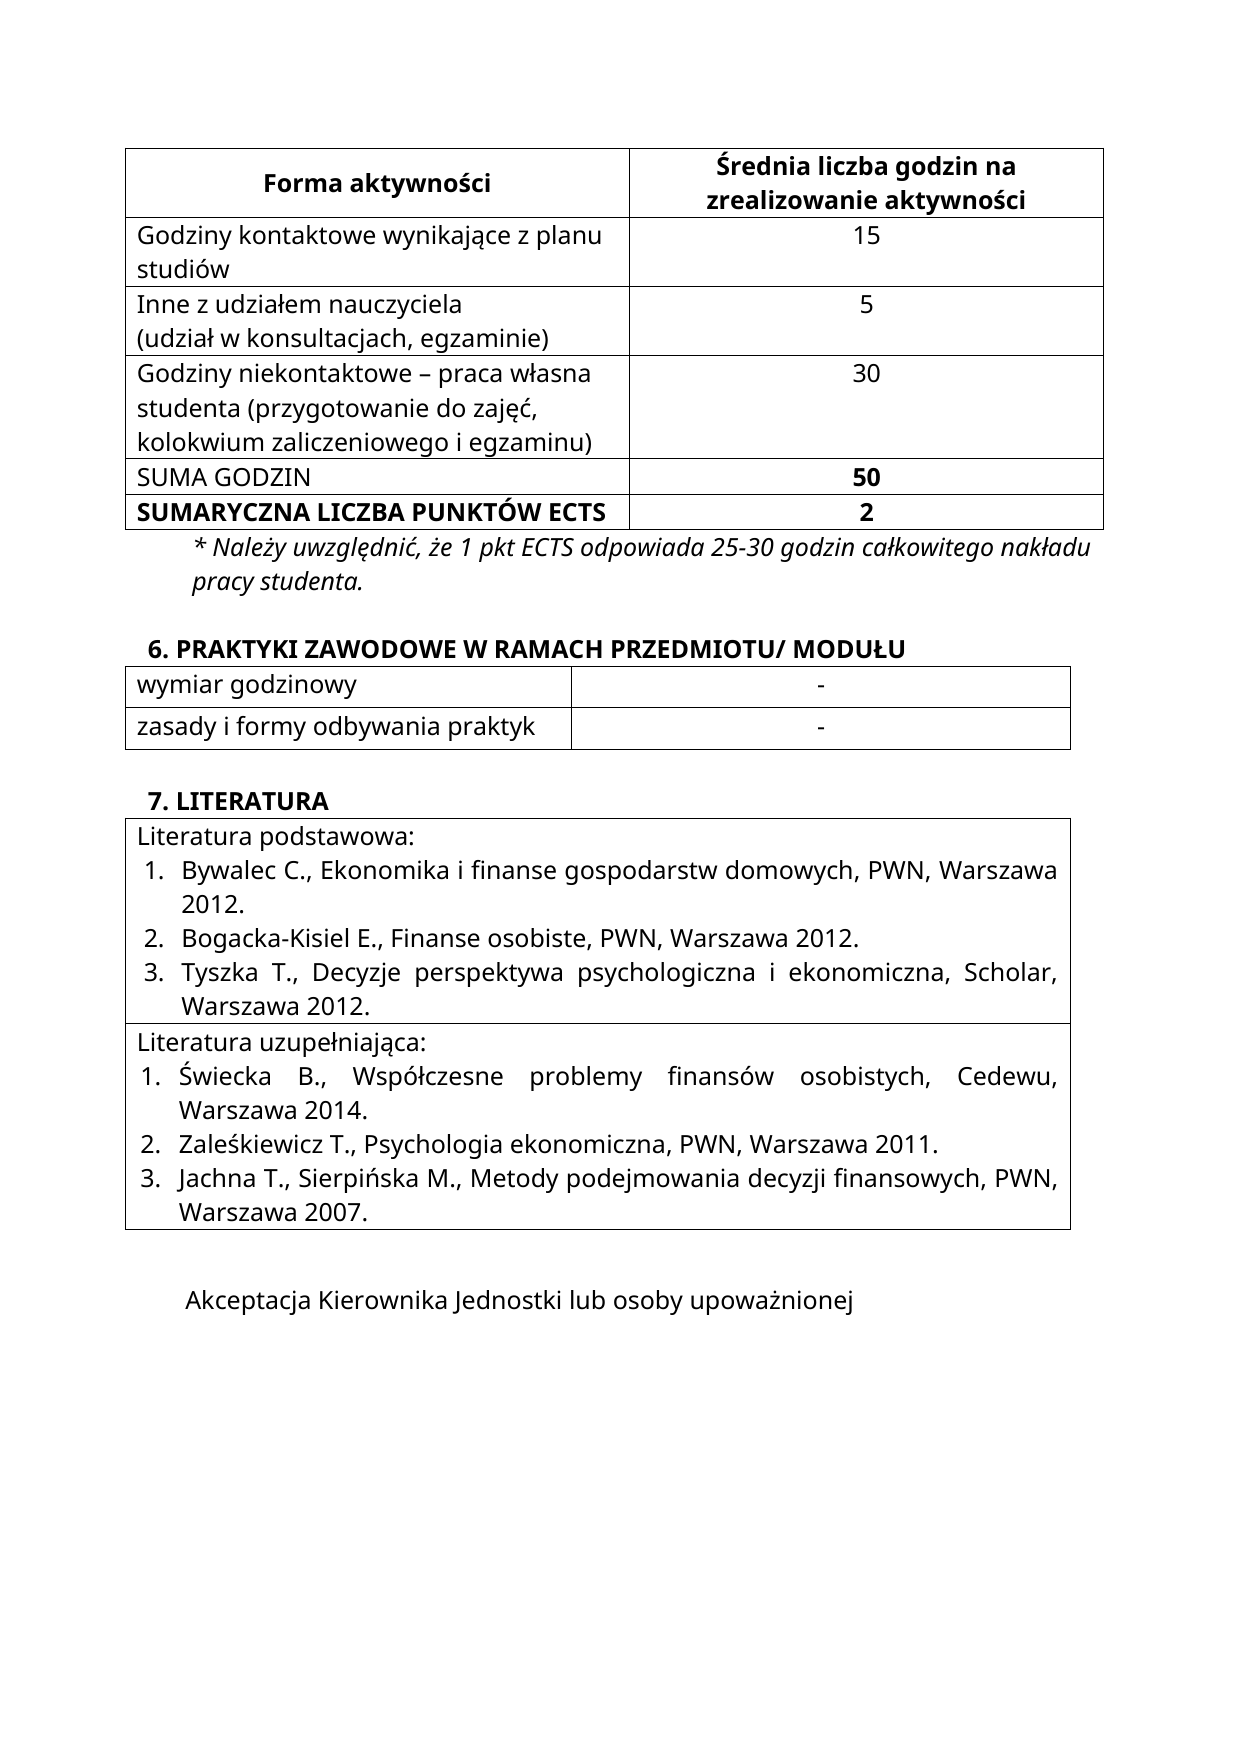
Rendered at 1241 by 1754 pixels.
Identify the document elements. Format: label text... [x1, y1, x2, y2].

table_cell 15 [630, 218, 1103, 286]
table_cell 5 [630, 287, 1103, 355]
table_cell SUMA GODZIN [126, 459, 629, 493]
table_header Forma aktywności [126, 149, 629, 217]
table_cell Godziny kontaktowe wynikające z planu studiów [126, 218, 629, 286]
table_cell 50 [630, 459, 1103, 493]
table_cell 30 [630, 356, 1103, 458]
text Akceptacja Kierownika Jednostki lub osoby upoważnionej [185, 1283, 1093, 1317]
table_cell 2 [630, 495, 1103, 528]
table_header - [572, 667, 1070, 707]
table_cell Literatura uzupełniająca: Świecka B., Współczesne problemy finansów osobistych, Cedewu, Warszawa 2014. Zaleśkiewicz T., Psychologia ekonomiczna, PWN, Warszawa 2011. Jachna T., Sierpińska M., Metody podejmowania decyzji finansowych, PWN, Warszawa 2007. [126, 1024, 1070, 1228]
text 7. LITERATURA [148, 784, 1093, 818]
table_cell Godziny niekontaktowe – praca własna studenta (przygotowanie do zajęć, kolokwium zaliczeniowego i egzaminu) [126, 356, 629, 458]
table_header Literatura podstawowa: Bywalec C., Ekonomika i finanse gospodarstw domowych, PWN, Warszawa 2012. Bogacka-Kisiel E., Finanse osobiste, PWN, Warszawa 2012. Tyszka T., Decyzje perspektywa psychologiczna i ekonomiczna, Scholar, Warszawa 2012. [126, 819, 1070, 1023]
table_header Średnia liczba godzin na zrealizowanie aktywności [630, 149, 1103, 217]
text 6. PRAKTYKI ZAWODOWE W RAMACH PRZEDMIOTU/ MODUŁU [148, 632, 1093, 666]
table_cell - [572, 708, 1070, 748]
table_header wymiar godzinowy [126, 667, 571, 707]
table_cell zasady i formy odbywania praktyk [126, 708, 571, 748]
table_cell Inne z udziałem nauczyciela (udział w konsultacjach, egzaminie) [126, 287, 629, 355]
table_cell SUMARYCZNA LICZBA PUNKTÓW ECTS [126, 495, 629, 528]
text * Należy uwzględnić, że 1 pkt ECTS odpowiada 25-30 godzin całkowitego nakładu pracy studenta. [192, 530, 1093, 598]
